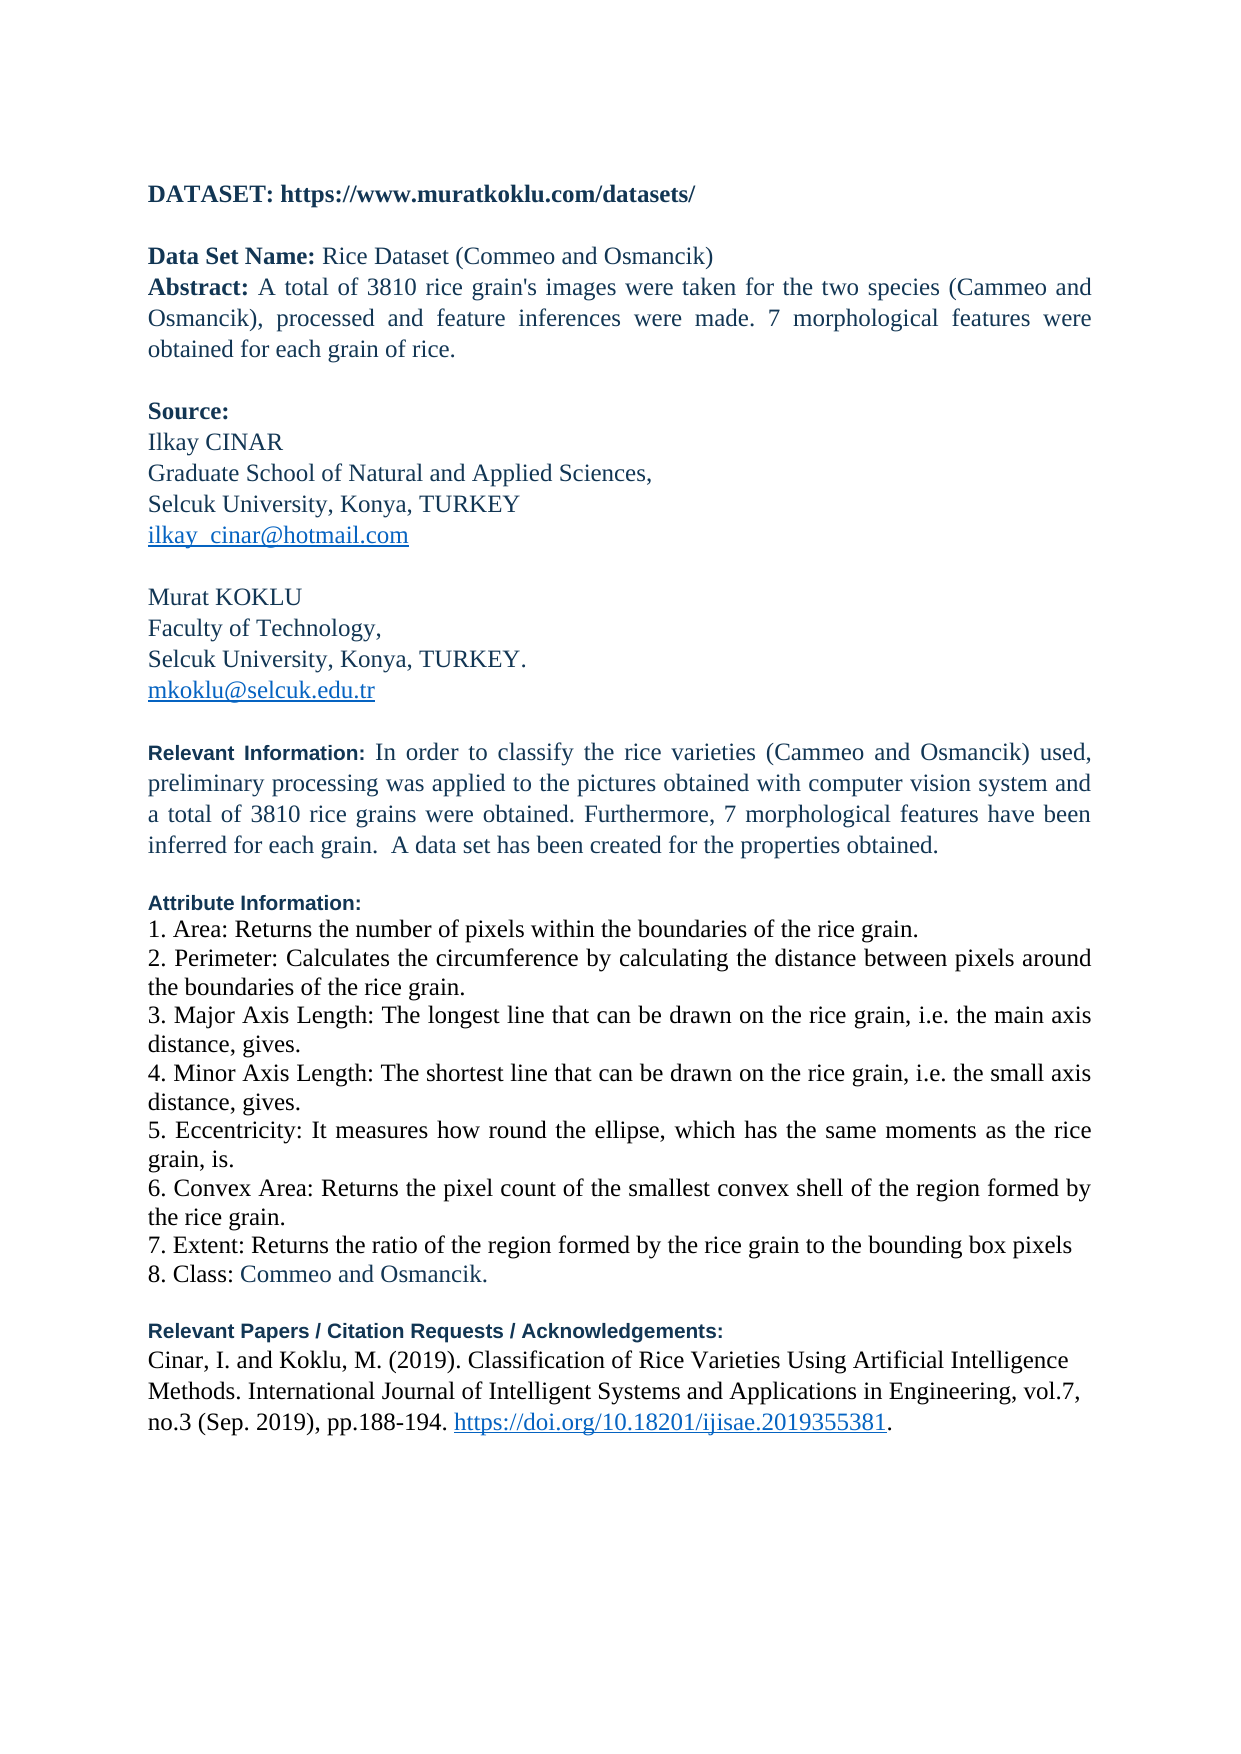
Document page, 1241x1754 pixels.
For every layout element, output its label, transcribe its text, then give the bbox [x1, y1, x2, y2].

text 8. Class: Commeo and Osmancik. [148, 1259, 1093, 1288]
text Cinar, I. and Koklu, M. (2019). Classification of Rice Varieties Using Artificial Intelligence Methods. International Journal of Intelligent Systems and Applications in Engineering, vol.7, no.3 (Sep. 2019), pp.188-194. https://doi.org/10.18201/ijisae.2019355381. [148, 1345, 1093, 1436]
text DATASET: https://www.muratkoklu.com/datasets/ [148, 179, 1093, 207]
text Data Set Name: Rice Dataset (Commeo and Osmancik) [148, 241, 1093, 269]
text mkoklu@selcuk.edu.tr [148, 675, 1093, 704]
text Relevant Papers / Citation Requests / Acknowledgements: [148, 1319, 1093, 1343]
text Murat KOKLU [148, 582, 1093, 611]
text Selcuk University, Konya, TURKEY [148, 489, 1093, 518]
text Abstract: A total of 3810 rice grain's images were taken for the two species (Cammeo and Osmancik), processed and feature inferences were made. 7 morphological features were obtained for each grain of rice. [148, 272, 1093, 363]
text 2. Perimeter: Calculates the circumference by calculating the distance between pixels around the boundaries of the rice grain. [148, 943, 1093, 1001]
text 5. Eccentricity: It measures how round the ellipse, which has the same moments as the rice grain, is. [148, 1116, 1093, 1173]
text 3. Major Axis Length: The longest line that can be drawn on the rice grain, i.e. the main axis distance, gives. [148, 1001, 1093, 1058]
text Relevant Information: In order to classify the rice varieties (Cammeo and Osmancik) used, preliminary processing was applied to the pictures obtained with computer vision system and a total of 3810 rice grains were obtained. Furthermore, 7 morphological features have been inferred for each grain. A data set has been created for the properties obtained. [148, 737, 1093, 859]
text Graduate School of Natural and Applied Sciences, [148, 458, 1093, 487]
text 4. Minor Axis Length: The shortest line that can be drawn on the rice grain, i.e. the small axis distance, gives. [148, 1058, 1093, 1116]
text Selcuk University, Konya, TURKEY. [148, 644, 1093, 673]
text ilkay_cinar@hotmail.com [148, 520, 1093, 549]
text Attribute Information: [148, 890, 1093, 914]
text Ilkay CINAR [148, 427, 1093, 456]
text 7. Extent: Returns the ratio of the region formed by the rice grain to the bounding box pixels [148, 1231, 1093, 1259]
text 1. Area: Returns the number of pixels within the boundaries of the rice grain. [148, 914, 1093, 943]
text Faculty of Technology, [148, 613, 1093, 642]
text 6. Convex Area: Returns the pixel count of the smallest convex shell of the region formed by the rice grain. [148, 1173, 1093, 1231]
text Source: [148, 396, 1093, 425]
